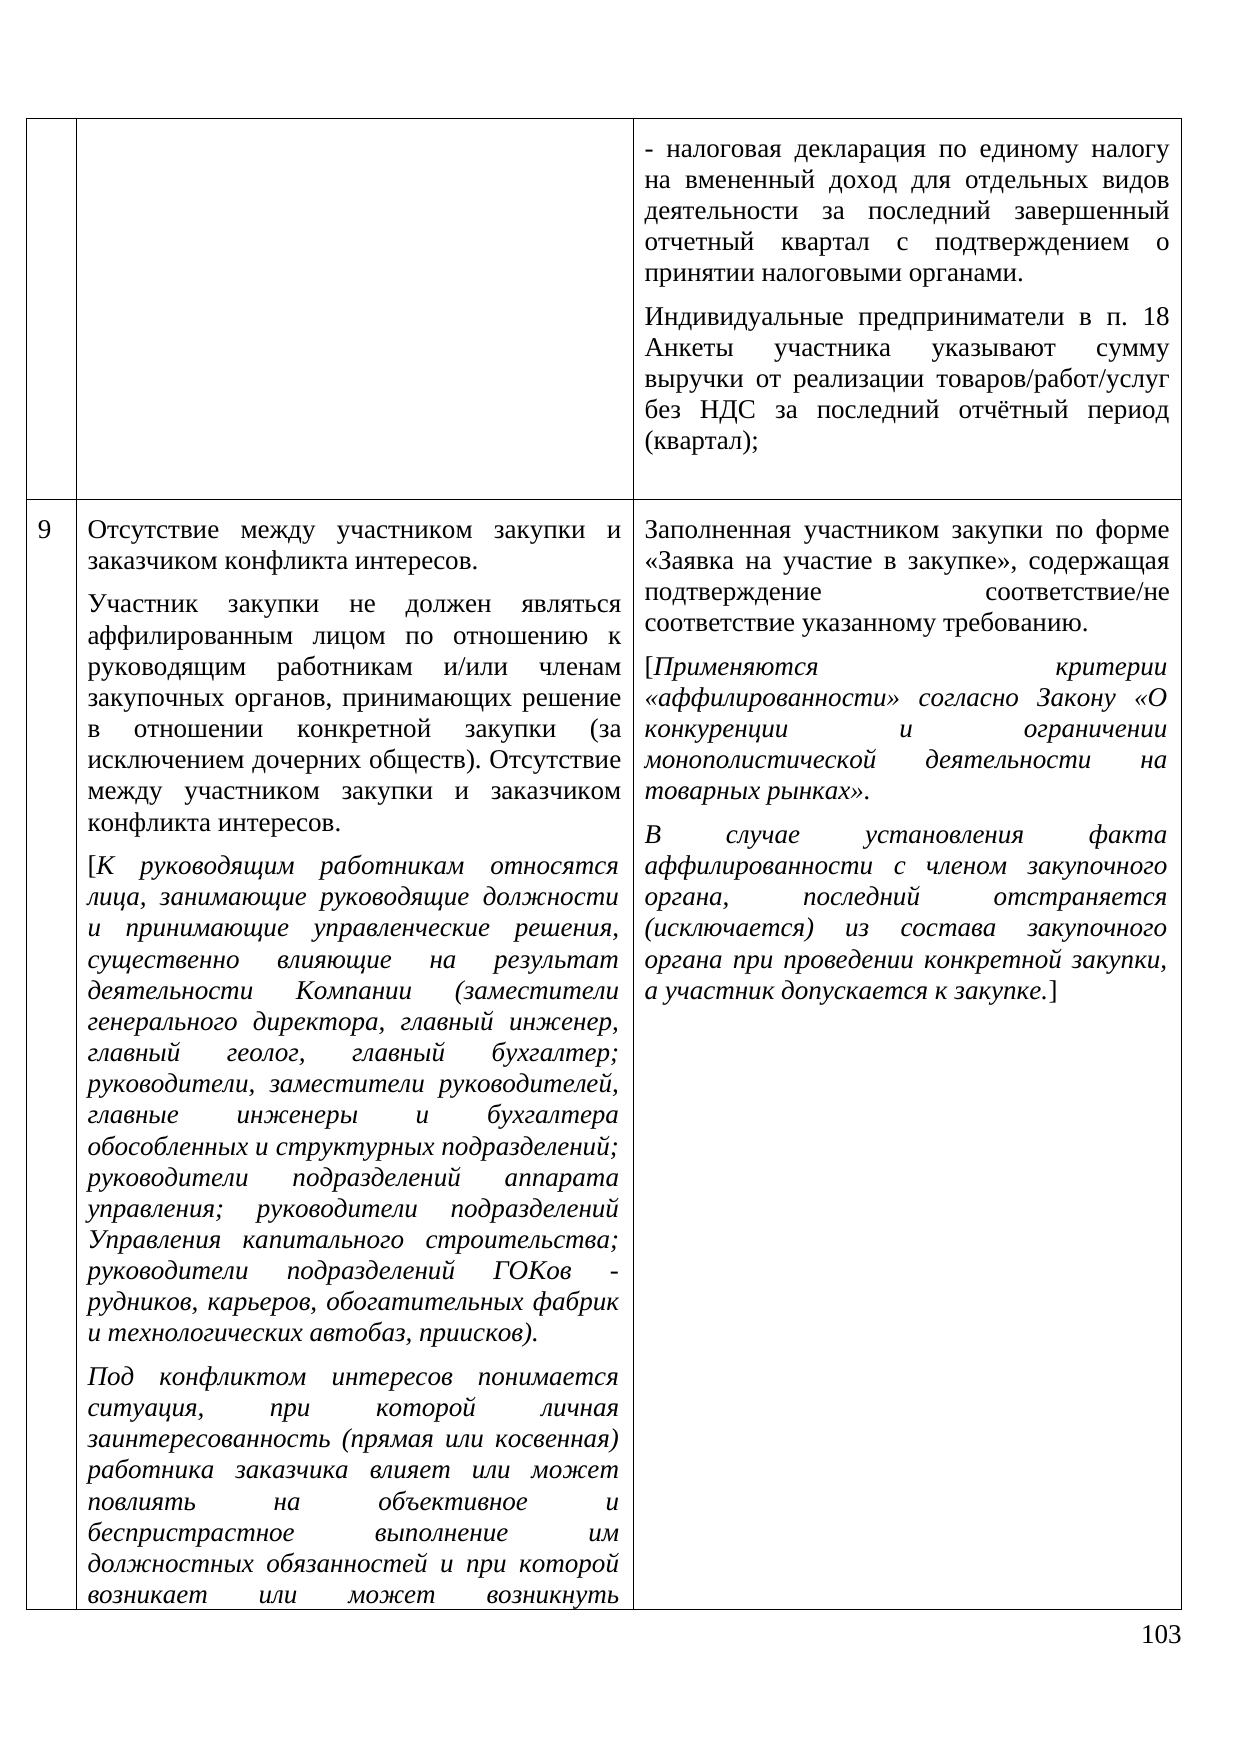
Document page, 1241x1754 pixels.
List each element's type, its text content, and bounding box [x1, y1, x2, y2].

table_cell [77, 119, 633, 499]
table_cell 9 [27, 500, 76, 1609]
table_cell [634, 500, 1181, 1609]
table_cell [77, 500, 633, 1609]
table_cell 8 [27, 119, 76, 499]
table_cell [634, 119, 1181, 499]
